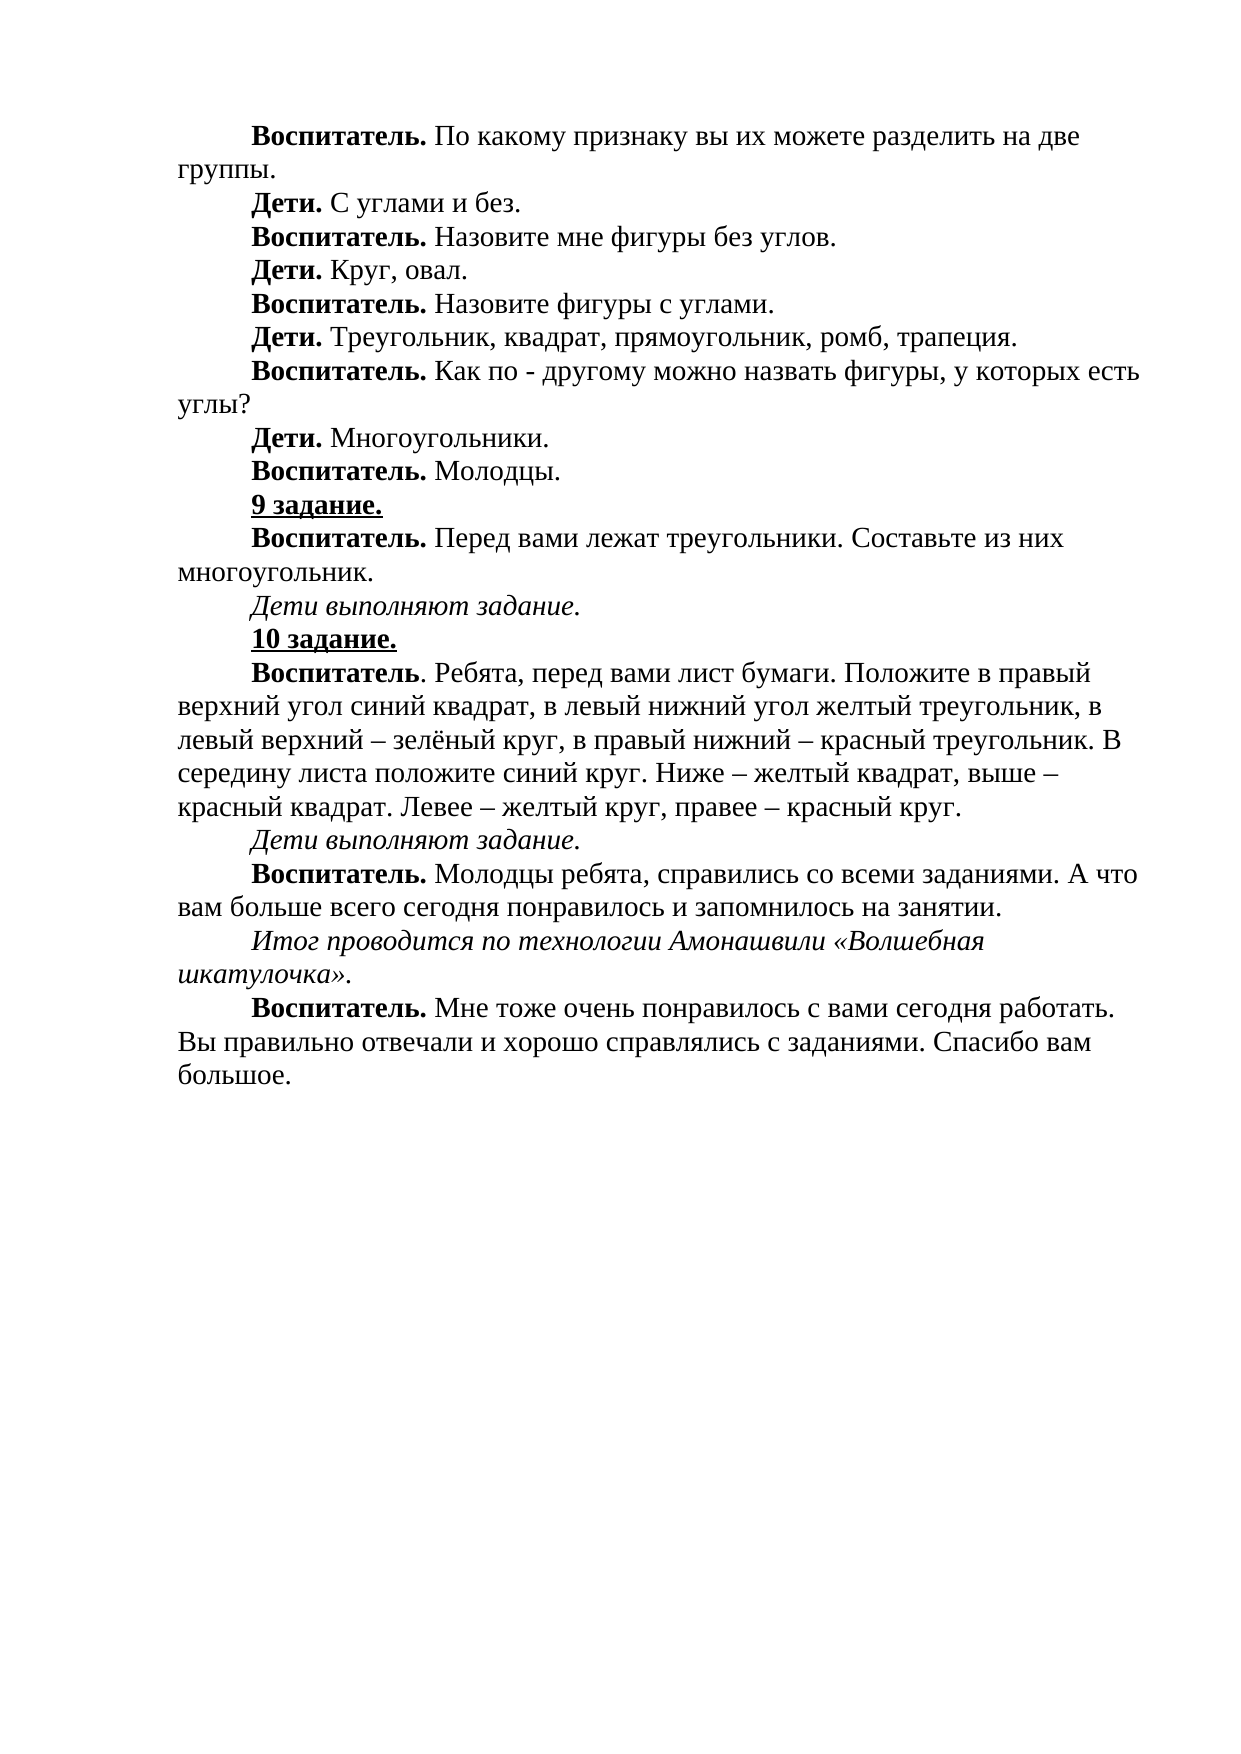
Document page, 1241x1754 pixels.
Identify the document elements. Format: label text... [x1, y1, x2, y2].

text 9 задание. [177, 487, 1152, 521]
text Итог проводится по технологии Амонашвили «Волшебная шкатулочка». [177, 923, 1152, 990]
text Дети. Треугольник, квадрат, прямоугольник, ромб, трапеция. [177, 319, 1152, 353]
text Дети выполняют задание. [177, 822, 1152, 856]
text 10 задание. [177, 621, 1152, 655]
text Дети. Круг, овал. [177, 252, 1152, 286]
text Воспитатель. Перед вами лежат треугольники. Составьте из них многоугольник. [177, 521, 1152, 588]
text Воспитатель. По какому признаку вы их можете разделить на две группы. [177, 118, 1152, 185]
text Воспитатель. Ребята, перед вами лист бумаги. Положите в правый верхний угол синий квадрат, в левый нижний угол желтый треугольник, в левый верхний – зелёный круг, в правый нижний – красный треугольник. В середину листа положите синий круг. Ниже – желтый квадрат, выше – красный квадрат. Левее – желтый круг, правее – красный круг. [177, 655, 1152, 822]
text Воспитатель. Молодцы ребята, справились со всеми заданиями. А что вам больше всего сегодня понравилось и запомнилось на занятии. [177, 856, 1152, 923]
text Воспитатель. Как по - другому можно назвать фигуры, у которых есть углы? [177, 353, 1152, 420]
text Воспитатель. Назовите фигуры с углами. [177, 286, 1152, 319]
text Дети выполняют задание. [177, 588, 1152, 621]
text Воспитатель. Назовите мне фигуры без углов. [177, 219, 1152, 252]
text Дети. Многоугольники. [177, 420, 1152, 453]
text Дети. С углами и без. [177, 185, 1152, 219]
text Воспитатель. Мне тоже очень понравилось с вами сегодня работать. Вы правильно отвечали и хорошо справлялись с заданиями. Спасибо вам большое. [177, 990, 1152, 1091]
text Воспитатель. Молодцы. [177, 453, 1152, 487]
